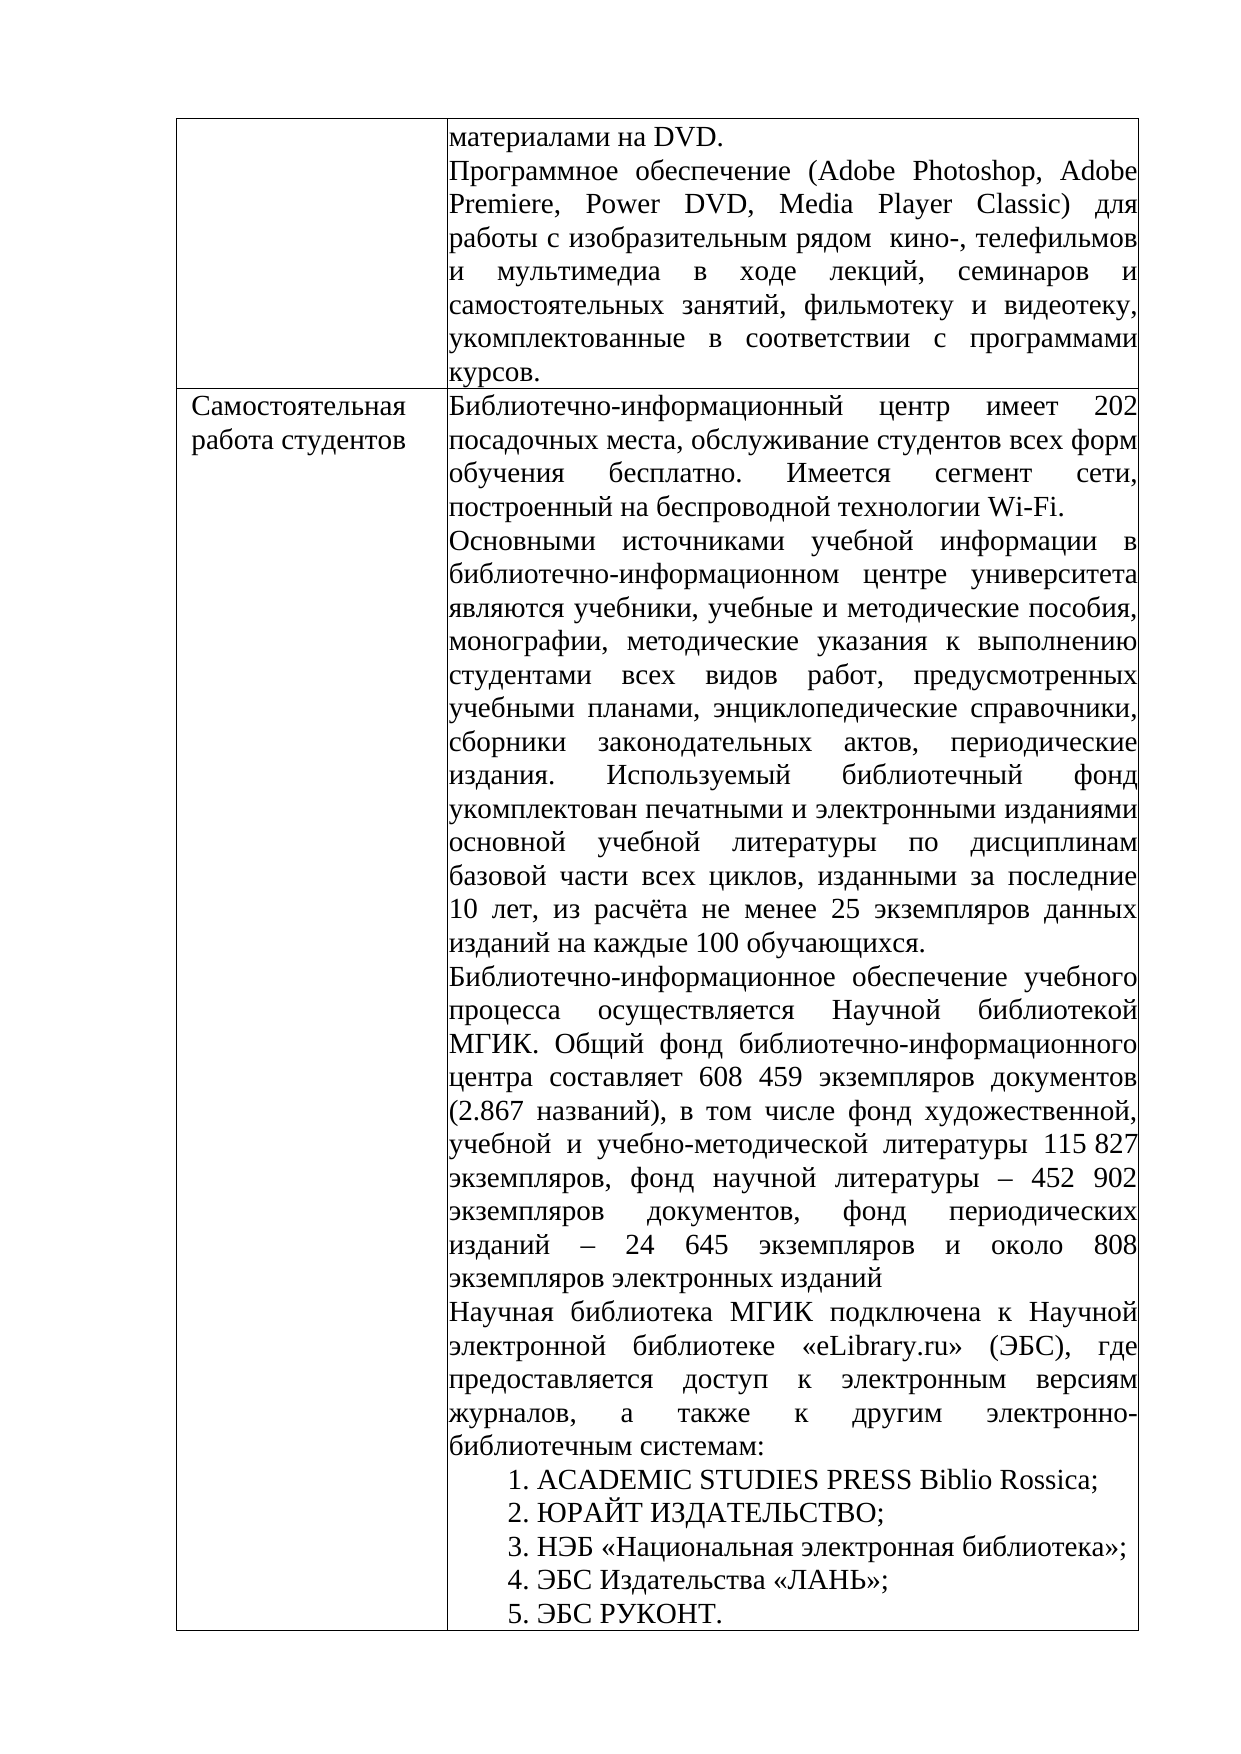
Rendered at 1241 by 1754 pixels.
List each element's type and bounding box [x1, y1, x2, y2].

table_cell [177, 389, 447, 1629]
table_cell [448, 1462, 1138, 1629]
table_cell [448, 119, 1138, 387]
table_cell [177, 119, 447, 387]
